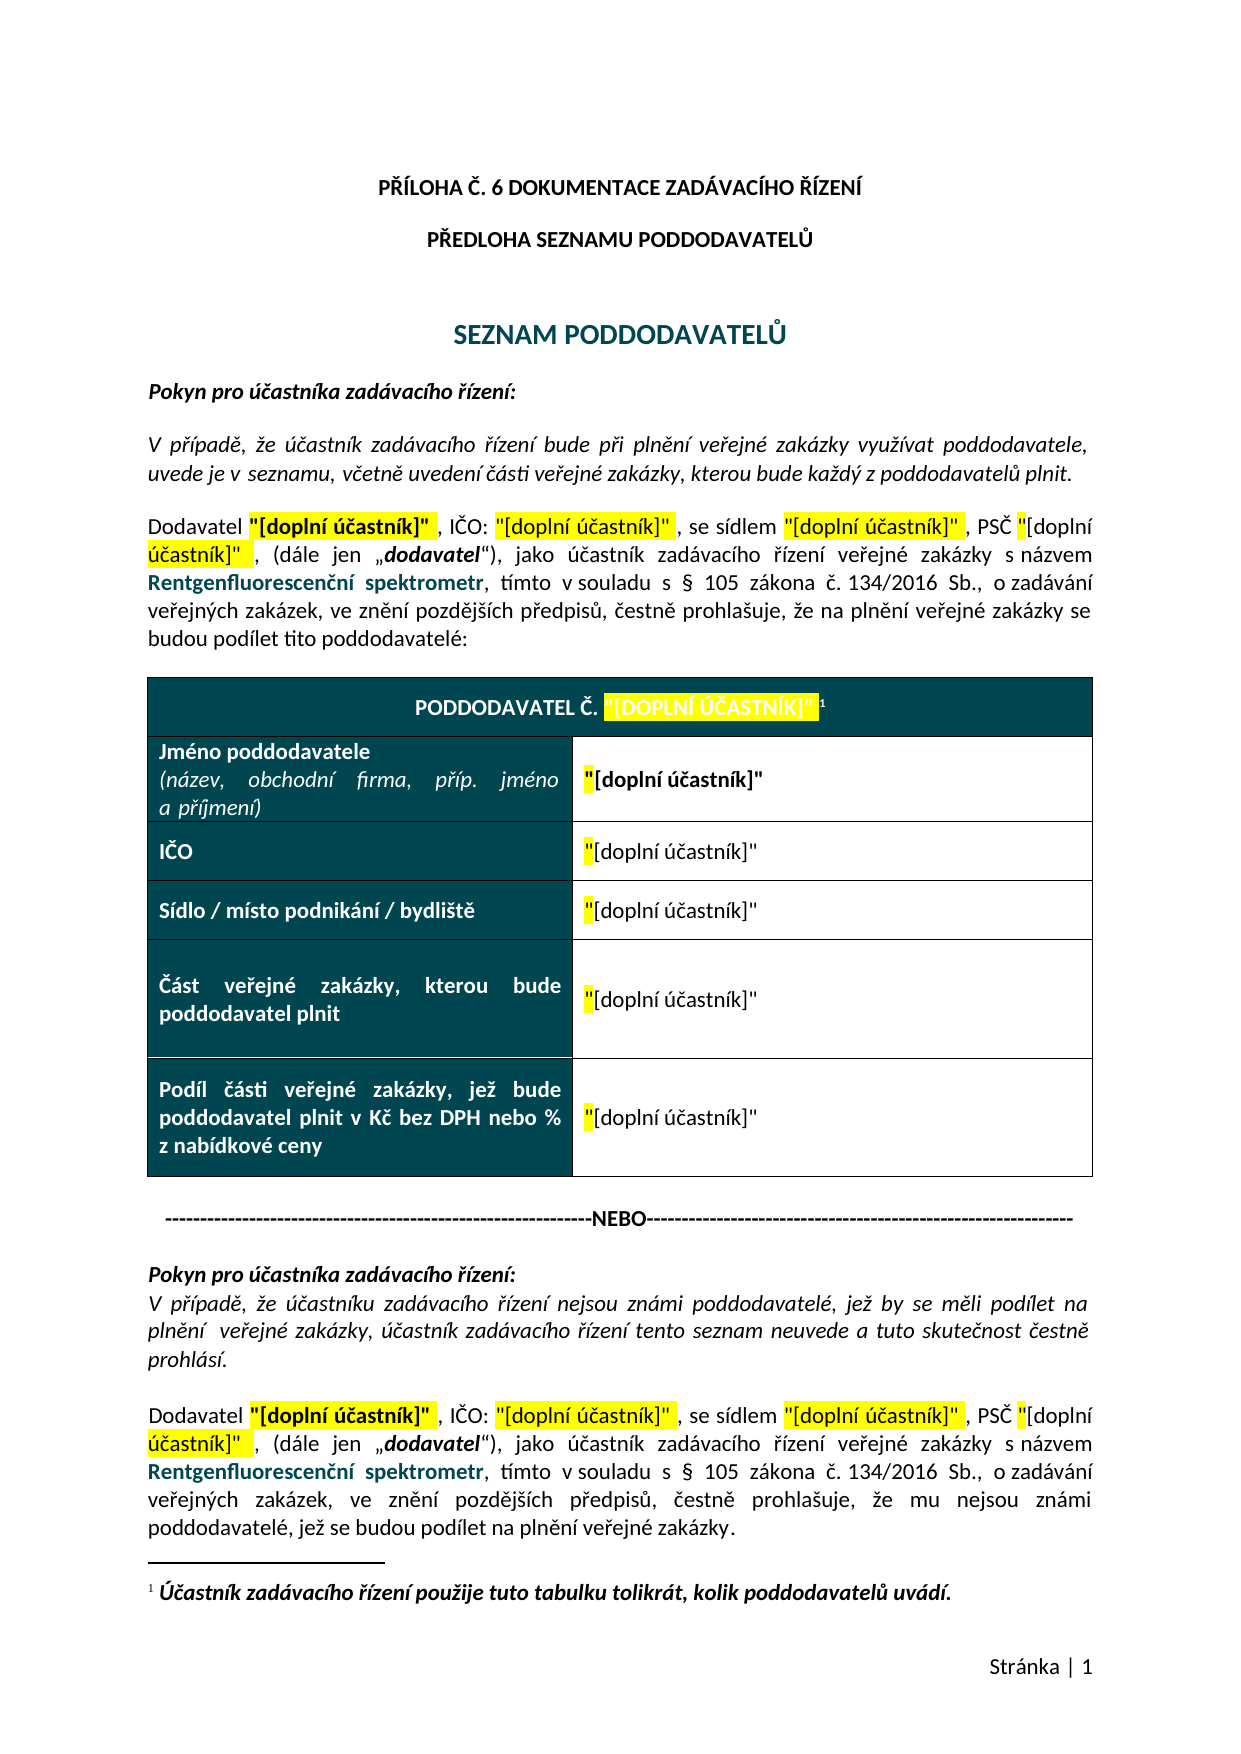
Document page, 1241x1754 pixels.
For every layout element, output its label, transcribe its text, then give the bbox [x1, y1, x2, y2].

text Dodavatel , IČO: , se sídlem , PSČ , (dále jen „dodavatel“), jako účastník zadávacího řízení veřejné zakázky s názvem Rentgenfluorescenční spektrometr, tímto v souladu s § 105 zákona č. 134/2016 Sb., o zadávání veřejných zakázek, ve znění pozdějších předpisů, čestně prohlašuje, že mu nejsou známi poddodavatelé, jež se budou podílet na plnění veřejné zakázky. [148, 1401, 1093, 1541]
text SEZNAM PODDODAVATELŮ [148, 316, 1093, 352]
table_cell [573, 737, 1092, 821]
text V případě, že účastník zadávacího řízení bude při plnění veřejné zakázky využívat poddodavatele, uvede je v seznamu, včetně uvedení části veřejné zakázky, kterou bude každý z poddodavatelů plnit. [148, 430, 1093, 487]
table_cell Část veřejné zakázky, kterou bude poddodavatel plnit [148, 940, 572, 1057]
text PŘEDLOHA SEZNAMU PODDODAVATELŮ [148, 226, 1093, 254]
table_cell [573, 1059, 1092, 1176]
table_cell IČO [148, 822, 572, 880]
text Pokyn pro účastníka zadávacího řízení: [148, 377, 1093, 405]
text V případě, že účastníku zadávacího řízení nejsou známi poddodavatelé, jež by se měli podílet na plnění veřejné zakázky, účastník zadávacího řízení tento seznam neuvede a tuto skutečnost čestně prohlásí. [148, 1289, 1093, 1373]
table_header PODDODAVATEL Č. [148, 678, 1092, 736]
table_cell [573, 822, 1092, 880]
text Dodavatel , IČO: , se sídlem , PSČ , (dále jen „dodavatel“), jako účastník zadávacího řízení veřejné zakázky s názvem Rentgenfluorescenční spektrometr, tímto v souladu s § 105 zákona č. 134/2016 Sb., o zadávání veřejných zakázek, ve znění pozdějších předpisů, čestně prohlašuje, že na plnění veřejné zakázky se budou podílet tito poddodavatelé: [148, 512, 1093, 652]
text Pokyn pro účastníka zadávacího řízení: [148, 1261, 1093, 1289]
table_cell [573, 940, 1092, 1057]
table_cell Sídlo / místo podnikání / bydliště [148, 881, 572, 939]
table_cell [573, 881, 1092, 939]
table_cell Jméno poddodavatele (název, obchodní firma, příp. jméno a příjmení) [148, 737, 572, 821]
table_cell Podíl části veřejné zakázky, jež bude poddodavatel plnit v Kč bez DPH nebo % z nabídkové ceny [148, 1059, 572, 1176]
text -------------------------------------------------------------NEBO------------------------------------------------------------- [148, 1204, 1093, 1233]
text PŘÍLOHA Č. 6 DOKUMENTACE ZADÁVACÍHO ŘÍZENÍ [148, 173, 1093, 201]
